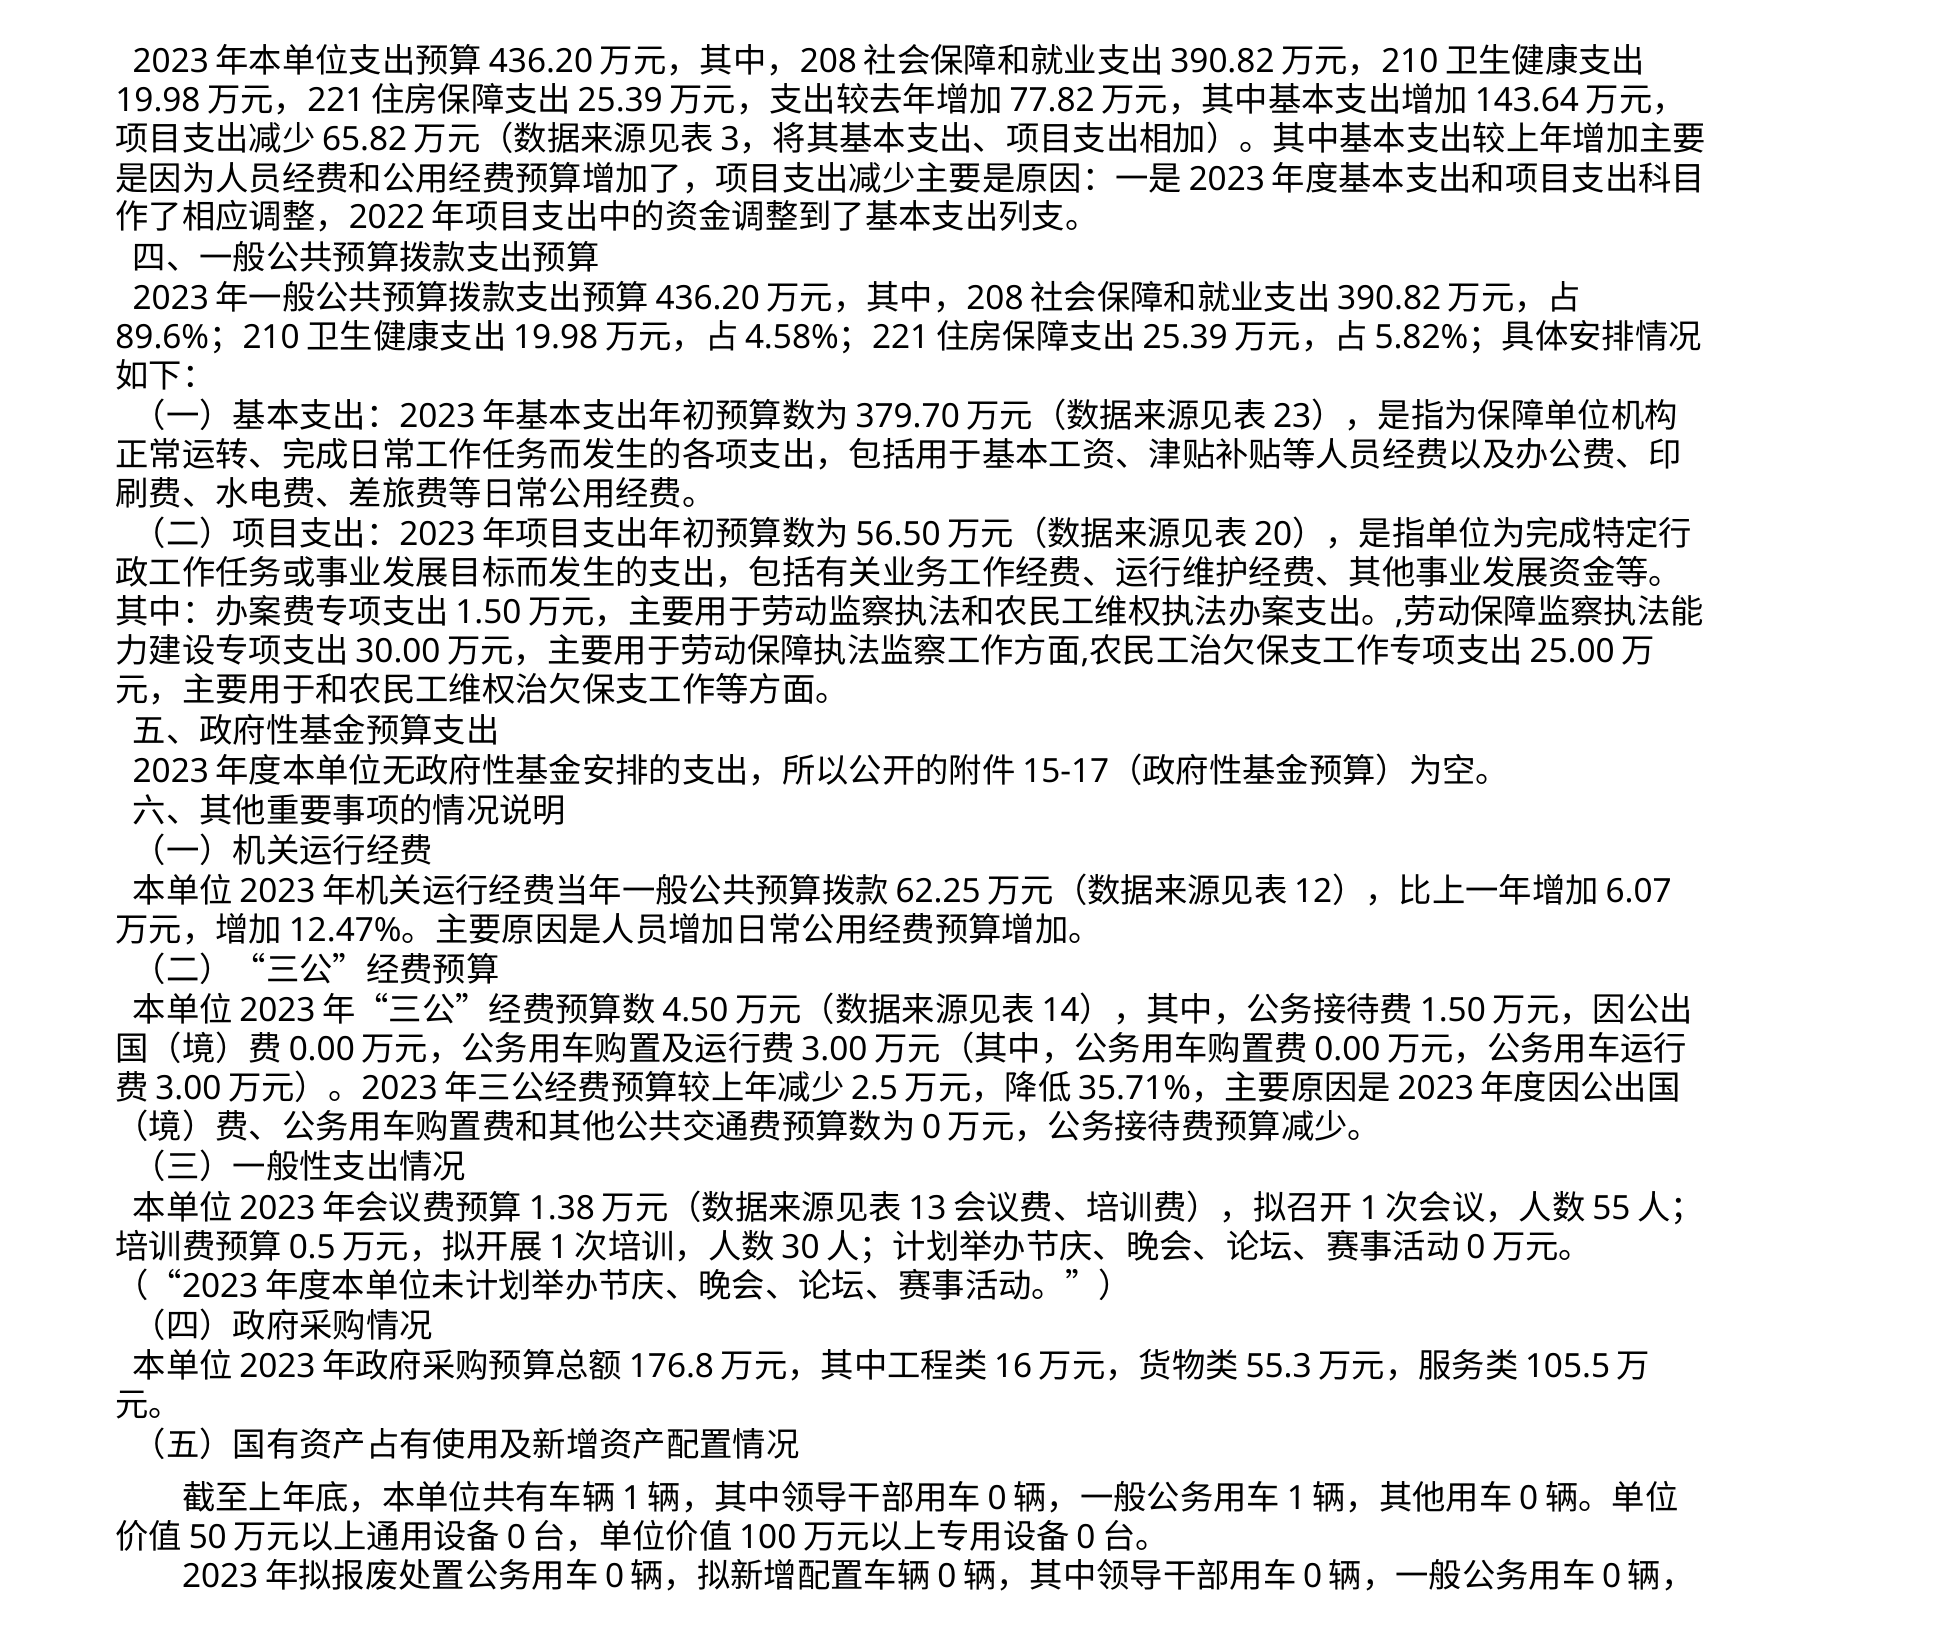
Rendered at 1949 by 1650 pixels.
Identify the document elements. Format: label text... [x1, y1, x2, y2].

table_cell （二）项目支出：2023年项目支出年初预算数为56.50万元（数据来源见表20），是指单位为完成特定行政工作任务或事业发展目标而发生的支出，包括有关业务工作经费、运行维护经费、其他事业发展资金等。其中：办案费专项支出1.50万元，主要用于劳动监察执法和农民工维权执法办案支出。,劳动保障监察执法能力建设专项支出30.00万元，主要用于劳动保障执法监察工作方面,农民工治欠保支工作专项支出25.00万元，主要用于和农民工维权治欠保支工作等方面。 [113, 514, 1706, 710]
table_cell 五、政府性基金预算支出 [113, 711, 1706, 750]
table_cell （五）国有资产占有使用及新增资产配置情况 [113, 1425, 1706, 1464]
table_cell （四）政府采购情况 [113, 1306, 1706, 1345]
table_cell 本单位2023年机关运行经费当年一般公共预算拨款62.25万元（数据来源见表12），比上一年增加6.07万元，增加12.47%。主要原因是人员增加日常公用经费预算增加。 [113, 871, 1706, 949]
table_cell 2023年度本单位无政府性基金安排的支出，所以公开的附件15-17（政府性基金预算）为空。 [113, 751, 1706, 790]
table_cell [113, 1465, 1706, 1608]
table_cell 四、一般公共预算拨款支出预算 [113, 238, 1706, 277]
table_cell （三）一般性支出情况 [113, 1148, 1706, 1187]
table_cell （一）机关运行经费 [113, 831, 1706, 870]
table_cell 本单位2023年“三公”经费预算数4.50万元（数据来源见表14），其中，公务接待费1.50万元，因公出国（境）费0.00万元，公务用车购置及运行费3.00万元（其中，公务用车购置费0.00万元，公务用车运行费3.00万元）。2023年三公经费预算较上年减少2.5万元，降低35.71%，主要原因是2023年度因公出国（境）费、公务用车购置费和其他公共交通费预算数为0万元，公务接待费预算减少。 [113, 990, 1706, 1147]
table_cell （一）基本支出：2023年基本支出年初预算数为379.70万元（数据来源见表23），是指为保障单位机构正常运转、完成日常工作任务而发生的各项支出，包括用于基本工资、津贴补贴等人员经费以及办公费、印刷费、水电费、差旅费等日常公用经费。 [113, 396, 1706, 513]
table_cell 2023年本单位支出预算436.20万元，其中，208社会保障和就业支出390.82万元，210卫生健康支出19.98万元，221住房保障支出25.39万元，支出较去年增加77.82万元，其中基本支出增加143.64万元，项目支出减少65.82万元（数据来源见表3，将其基本支出、项目支出相加）。其中基本支出较上年增加主要是因为人员经费和公用经费预算增加了，项目支出减少主要是原因：一是2023年度基本支出和项目支出科目作了相应调整，2022年项目支出中的资金调整到了基本支出列支。 [113, 41, 1706, 237]
table_cell 2023年一般公共预算拨款支出预算436.20万元，其中，208社会保障和就业支出390.82万元，占89.6%；210卫生健康支出19.98万元，占4.58%；221住房保障支出25.39万元，占5.82%；具体安排情况如下： [113, 278, 1706, 395]
table_cell 六、其他重要事项的情况说明 [113, 791, 1706, 830]
table_cell （二）“三公”经费预算 [113, 950, 1706, 989]
table_cell 本单位2023年会议费预算1.38万元（数据来源见表13会议费、培训费），拟召开1次会议，人数55人；培训费预算0.5万元，拟开展1次培训，人数30人；计划举办节庆、晚会、论坛、赛事活动0万元。（“2023年度本单位未计划举办节庆、晚会、论坛、赛事活动。”） [113, 1188, 1706, 1305]
table_cell 本单位2023年政府采购预算总额176.8万元，其中工程类16万元，货物类55.3万元，服务类105.5万元。 [113, 1346, 1706, 1424]
